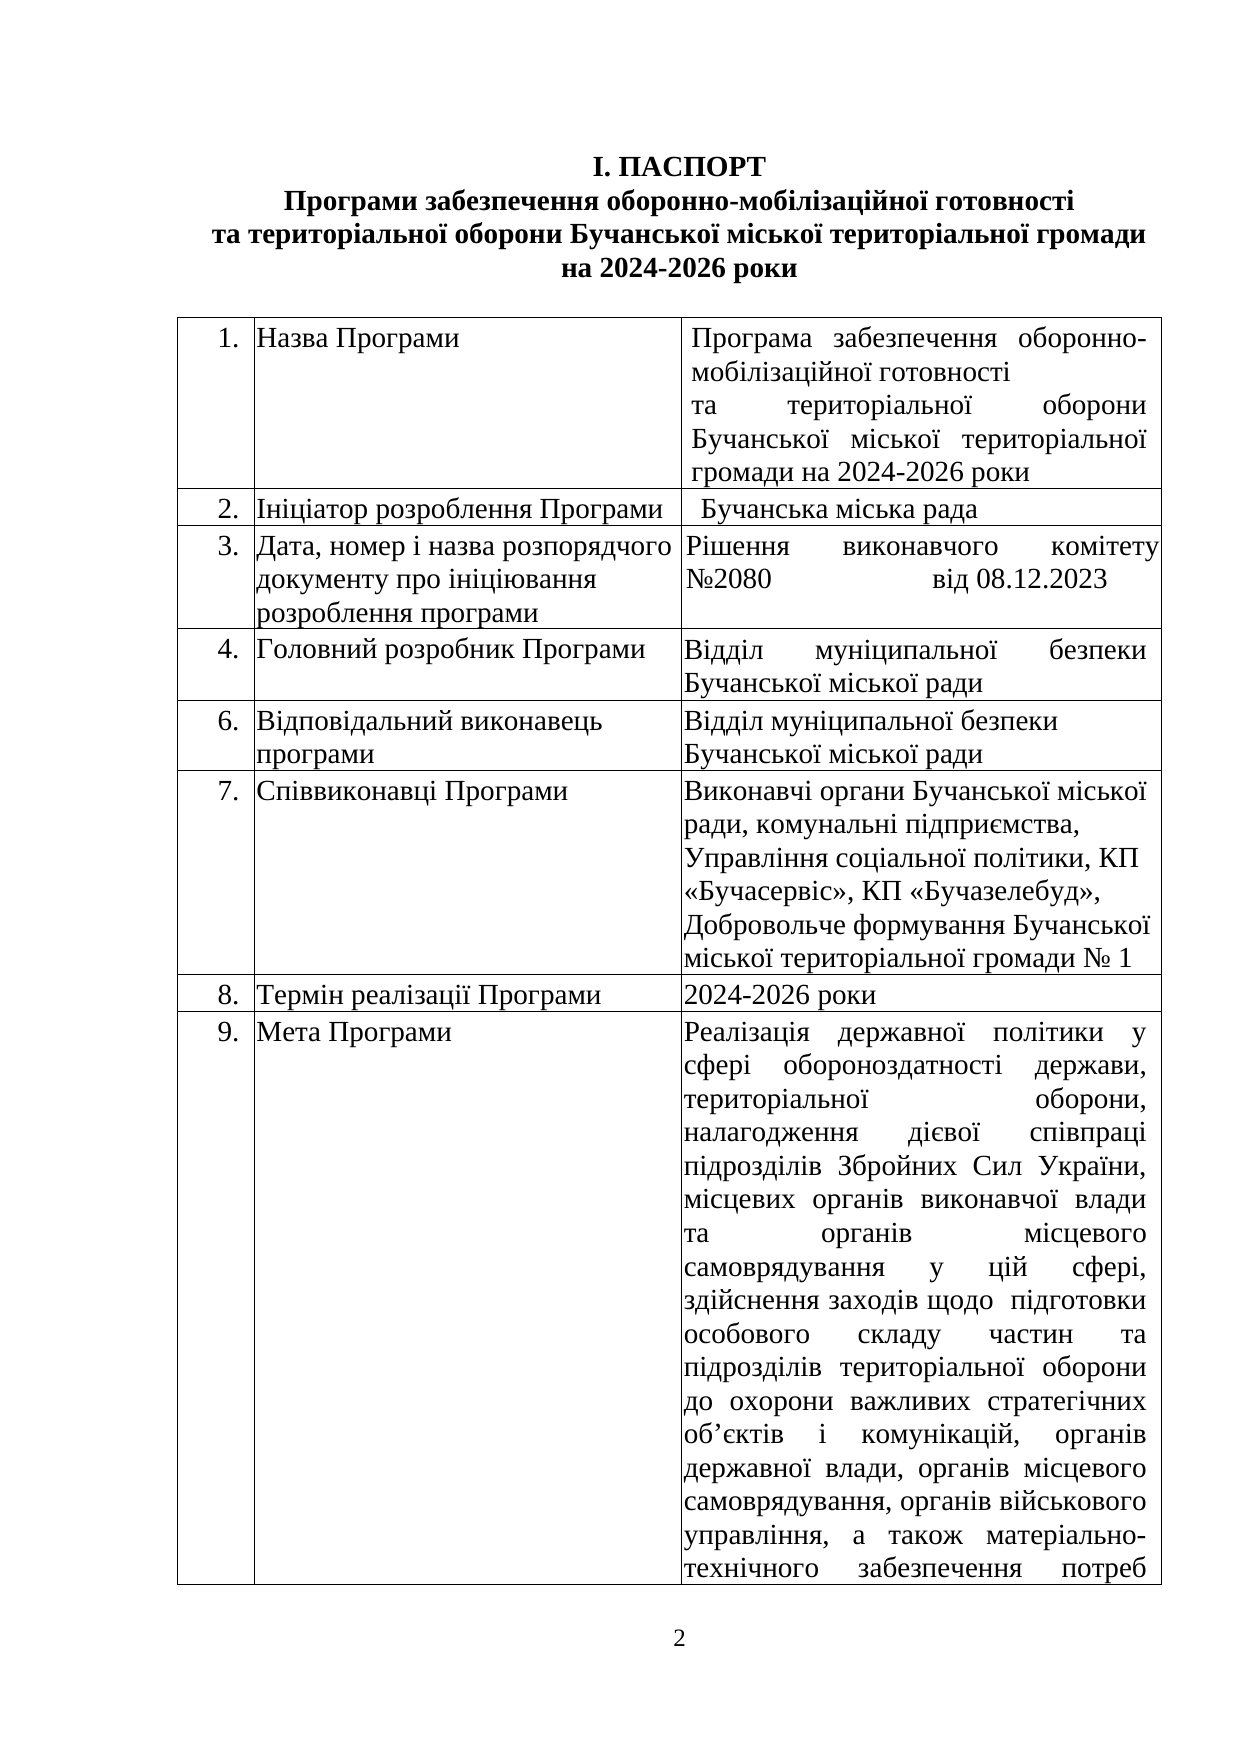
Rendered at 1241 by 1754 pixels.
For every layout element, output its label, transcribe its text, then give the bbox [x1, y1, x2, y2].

text І. ПАСПОРТ [177, 149, 1181, 183]
table_cell Відділ муніципальної безпеки Бучанської міської ради [682, 701, 1161, 770]
table_cell Відповідальний виконавець програми [255, 701, 681, 770]
table_cell Відділ муніципальної безпеки Бучанської міської ради [682, 629, 1161, 699]
table_cell [178, 526, 254, 628]
table_cell Ініціатор розроблення Програми [255, 489, 681, 524]
table_cell 2024-2026 роки [682, 975, 1161, 1011]
table_cell [178, 629, 254, 699]
table_cell Дата, номер і назва розпорядчого документу про ініціювання розроблення програми [255, 526, 681, 628]
table_cell [178, 1012, 254, 1584]
table_cell Мета Програми [255, 1012, 681, 1584]
table_cell Бучанська міська рада [682, 489, 1161, 524]
table_cell Виконавчі органи Бучанської міської ради, комунальні підприємства, Управління соціальної політики, КП «Бучасервіс», КП «Бучазелебуд», Добровольче формування Бучанської міської територіальної громади № 1 [682, 771, 1161, 974]
table_cell Термін реалізації Програми [255, 975, 681, 1011]
text на 2024-2026 роки [177, 250, 1181, 283]
text та територіальної оборони Бучанської міської територіальної громади [177, 216, 1181, 250]
text Програми забезпечення оборонно-мобілізаційної готовності [177, 183, 1181, 216]
table_header [178, 318, 254, 488]
table_cell [178, 489, 254, 524]
table_cell Рішення виконавчого комітету №2080 від 08.12.2023 [682, 526, 1161, 628]
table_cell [682, 1012, 1161, 1584]
table_header Програма забезпечення оборонно-мобілізаційної готовності та територіальної оборони Бучанської міської територіальної громади на 2024-2026 роки [682, 318, 1161, 488]
table_cell [178, 771, 254, 974]
table_cell Співвиконавці Програми [255, 771, 681, 974]
table_header Назва Програми [255, 318, 681, 488]
table_cell [178, 701, 254, 770]
table_cell [178, 975, 254, 1011]
table_cell Головний розробник Програми [255, 629, 681, 699]
